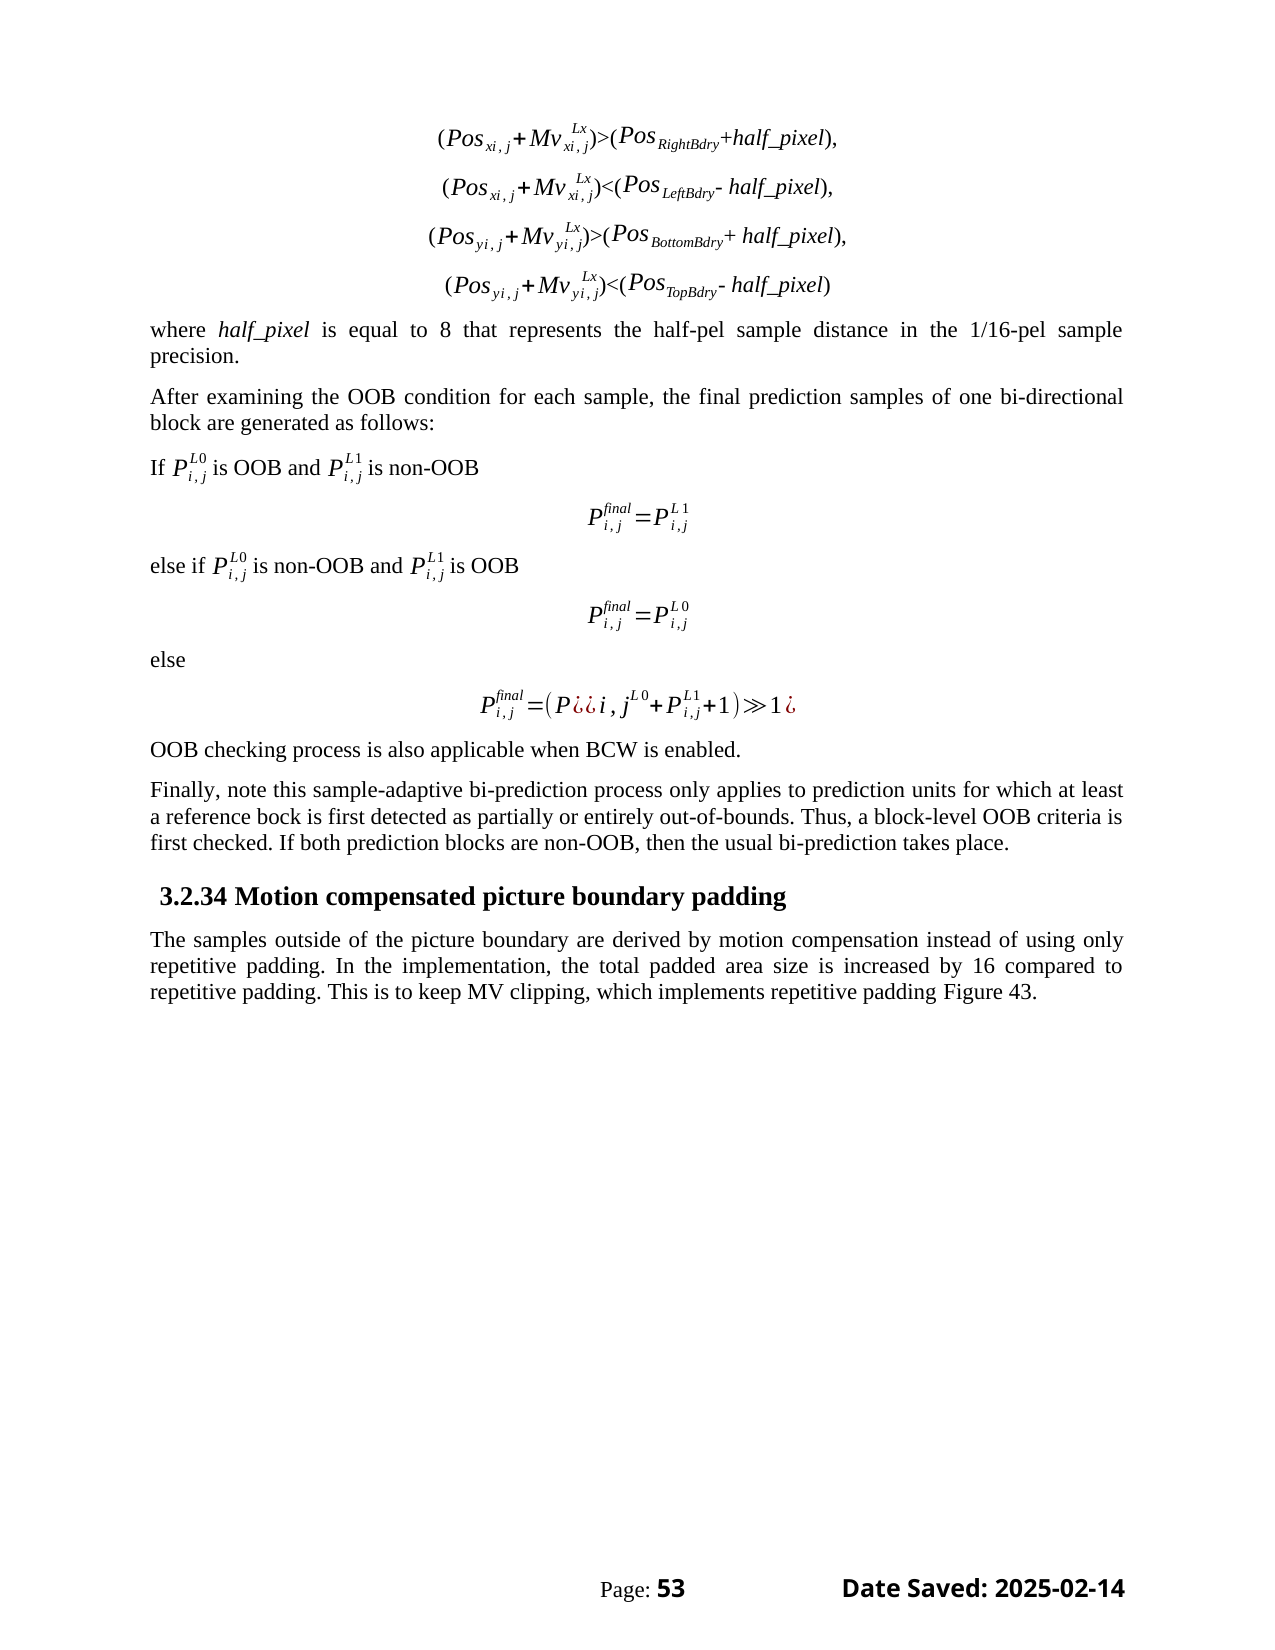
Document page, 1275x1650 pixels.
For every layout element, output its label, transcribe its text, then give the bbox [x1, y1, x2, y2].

text ()>(+ half_pixel), [150, 218, 1125, 253]
text else [150, 646, 1125, 673]
text else if is non-OOB and is OOB [150, 548, 1125, 583]
text After examining the OOB condition for each sample, the final prediction samples of one bi-directional block are generated as follows: [150, 383, 1125, 436]
text Finally, note this sample-adaptive bi-prediction process only applies to prediction units for which at least a reference bock is first detected as partially or entirely out-of-bounds. Thus, a block-level OOB criteria is first checked. If both prediction blocks are non-OOB, then the usual bi-prediction takes place. [150, 776, 1125, 855]
subtitle Motion compensated picture boundary padding [159, 880, 1125, 912]
text The samples outside of the picture boundary are derived by motion compensation instead of using only repetitive padding. In the implementation, the total padded area size is increased by 16 compared to repetitive padding. This is to keep MV clipping, which implements repetitive padding Figure 43. [150, 926, 1125, 1005]
text where half_pixel is equal to 8 that represents the half-pel sample distance in the 1/16-pel sample precision. [150, 316, 1125, 369]
text ()<(- half_pixel) [150, 267, 1125, 302]
text ()<(- half_pixel), [150, 169, 1125, 204]
text OOB checking process is also applicable when BCW is enabled. [150, 736, 1125, 762]
text If is OOB and is non-OOB [150, 450, 1125, 485]
text ()>(+half_pixel), [150, 120, 1125, 155]
